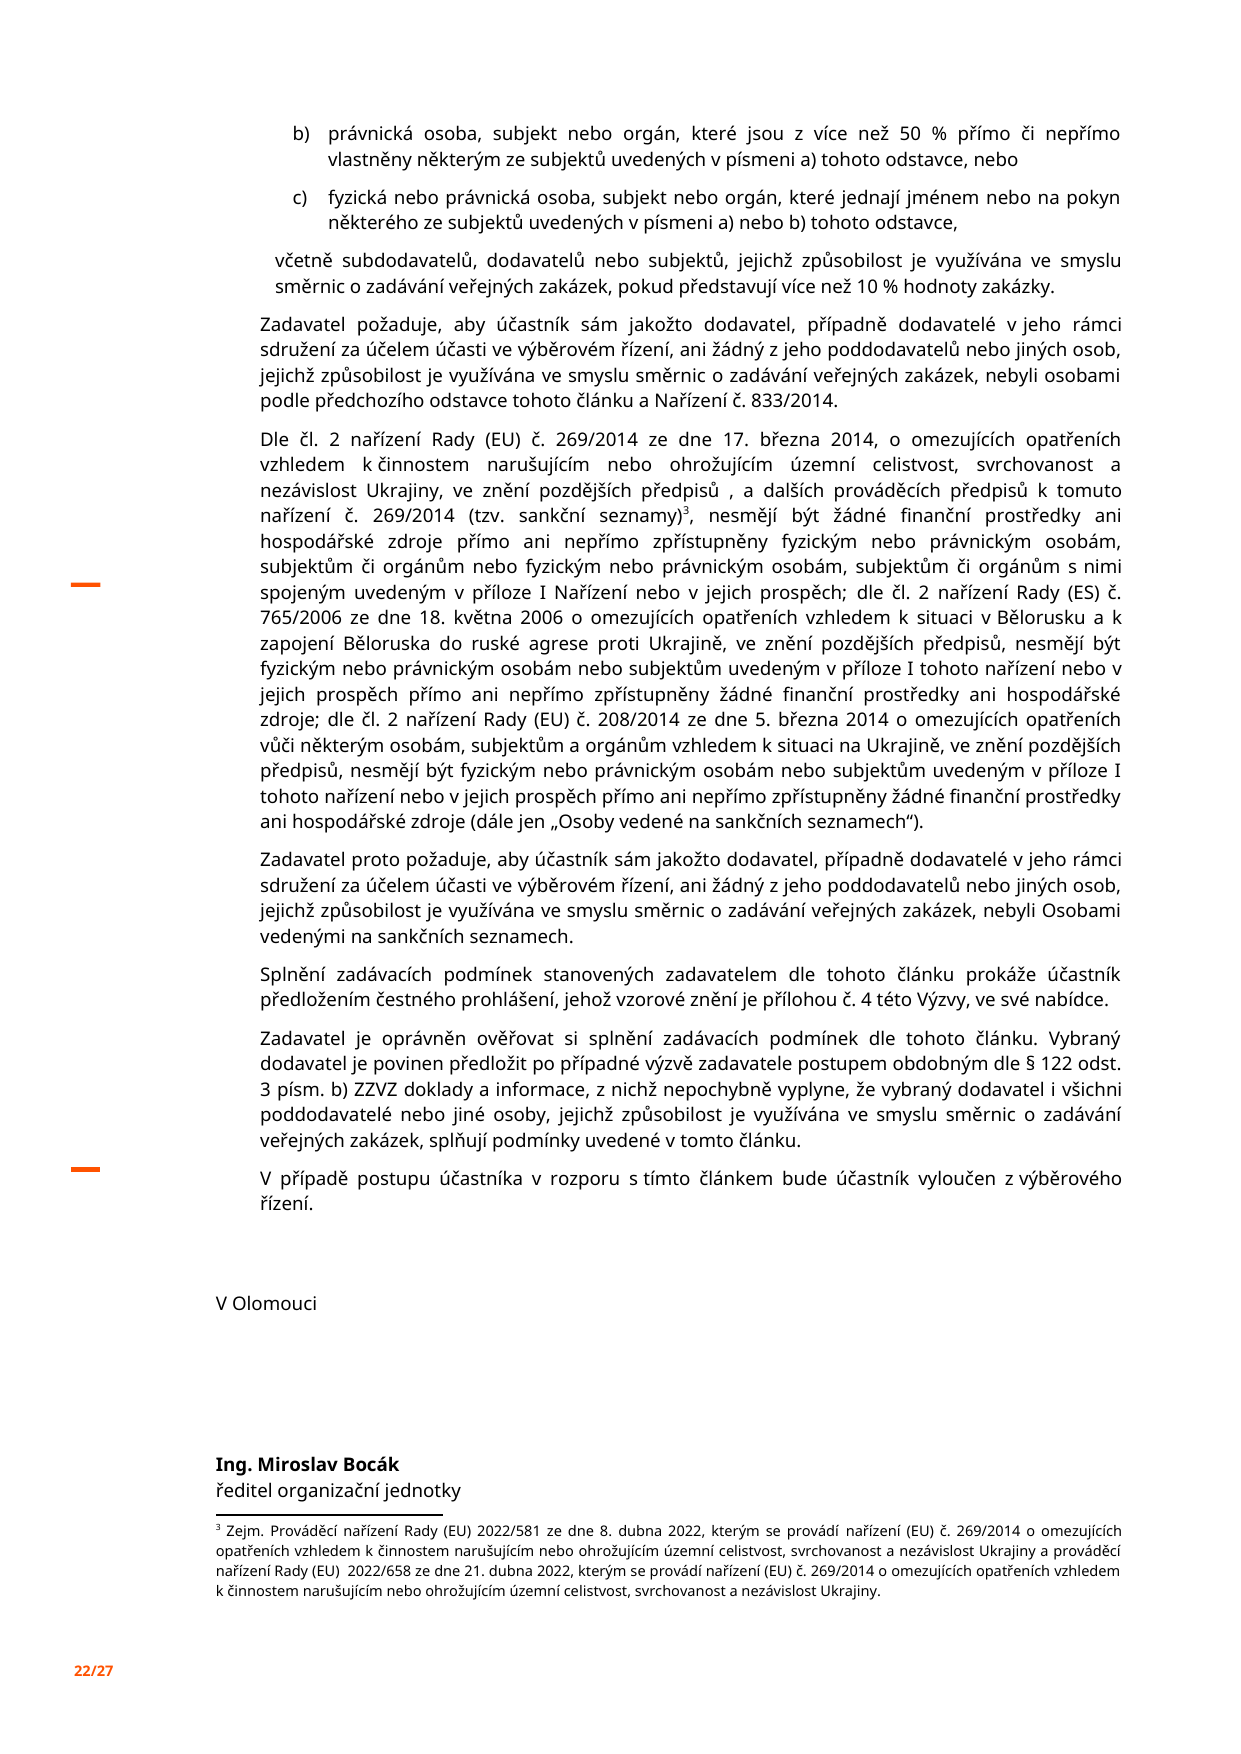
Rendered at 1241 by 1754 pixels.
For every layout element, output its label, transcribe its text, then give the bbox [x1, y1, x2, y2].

text Splnění zadávacích podmínek stanovených zadavatelem dle tohoto článku prokáže účastník předložením čestného prohlášení, jehož vzorové znění je přílohou č. 4 této Výzvy, ve své nabídce. [260, 961, 1122, 1012]
text Ing. Miroslav Bocák [216, 1451, 1122, 1477]
text V Olomouci [216, 1283, 1122, 1316]
text Zadavatel je oprávněn ověřovat si splnění zadávacích podmínek dle tohoto článku. Vybraný dodavatel je povinen předložit po případné výzvě zadavatele postupem obdobným dle § 122 odst. 3 písm. b) ZZVZ doklady a informace, z nichž nepochybně vyplyne, že vybraný dodavatel i všichni poddodavatelé nebo jiné osoby, jejichž způsobilost je využívána ve smyslu směrnic o zadávání veřejných zakázek, splňují podmínky uvedené v tomto článku. [260, 1025, 1122, 1152]
text Dle čl. 2 nařízení Rady (EU) č. 269/2014 ze dne 17. března 2014, o omezujících opatřeních vzhledem k činnostem narušujícím nebo ohrožujícím územní celistvost, svrchovanost a nezávislost Ukrajiny, ve znění pozdějších předpisů , a dalších prováděcích předpisů k tomuto nařízení č. 269/2014 (tzv. sankční seznamy), nesmějí být žádné finanční prostředky ani hospodářské zdroje přímo ani nepřímo zpřístupněny fyzickým nebo právnickým osobám, subjektům či orgánům nebo fyzickým nebo právnickým osobám, subjektům či orgánům s nimi spojeným uvedeným v příloze I Nařízení nebo v jejich prospěch; dle čl. 2 nařízení Rady (ES) č. 765/2006 ze dne 18. května 2006 o omezujících opatřeních vzhledem k situaci v Bělorusku a k zapojení Běloruska do ruské agrese proti Ukrajině, ve znění pozdějších předpisů, nesmějí být fyzickým nebo právnickým osobám nebo subjektům uvedeným v příloze I tohoto nařízení nebo v jejich prospěch přímo ani nepřímo zpřístupněny žádné finanční prostředky ani hospodářské zdroje; dle čl. 2 nařízení Rady (EU) č. 208/2014 ze dne 5. března 2014 o omezujících opatřeních vůči některým osobám, subjektům a orgánům vzhledem k situaci na Ukrajině, ve znění pozdějších předpisů, nesmějí být fyzickým nebo právnickým osobám nebo subjektům uvedeným v příloze I tohoto nařízení nebo v jejich prospěch přímo ani nepřímo zpřístupněny žádné finanční prostředky ani hospodářské zdroje (dále jen „Osoby vedené na sankčních seznamech“). [260, 426, 1122, 605]
text včetně subdodavatelů, dodavatelů nebo subjektů, jejichž způsobilost je využívána ve smyslu směrnic o zadávání veřejných zakázek, pokud představují více než 10 % hodnoty zakázky. [275, 248, 1122, 299]
text ředitel organizační jednotky [216, 1477, 1122, 1502]
text Zadavatel proto požaduje, aby účastník sám jakožto dodavatel, případně dodavatelé v jeho rámci sdružení za účelem účasti ve výběrovém řízení, ani žádný z jeho poddodavatelů nebo jiných osob, jejichž způsobilost je využívána ve smyslu směrnic o zadávání veřejných zakázek, nebyli Osobami vedenými na sankčních seznamech. [260, 847, 1122, 949]
list právnická osoba, subjekt nebo orgán, které jsou z více než 50 % přímo či nepřímo vlastněny některým ze subjektů uvedených v písmeni a) tohoto odstavce, nebo [292, 121, 1122, 172]
text V případě postupu účastníka v rozporu s tímto článkem bude účastník vyloučen z výběrového řízení. [260, 1165, 1122, 1216]
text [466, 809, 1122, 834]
text Zadavatel požaduje, aby účastník sám jakožto dodavatel, případně dodavatelé v jeho rámci sdružení za účelem účasti ve výběrovém řízení, ani žádný z jeho poddodavatelů nebo jiných osob, jejichž způsobilost je využívána ve smyslu směrnic o zadávání veřejných zakázek, nebyli osobami podle předchozího odstavce tohoto článku a Nařízení č. 833/2014. [260, 311, 1122, 413]
list fyzická nebo právnická osoba, subjekt nebo orgán, které jednají jménem nebo na pokyn některého ze subjektů uvedených v písmeni a) nebo b) tohoto odstavce, [292, 184, 1122, 235]
